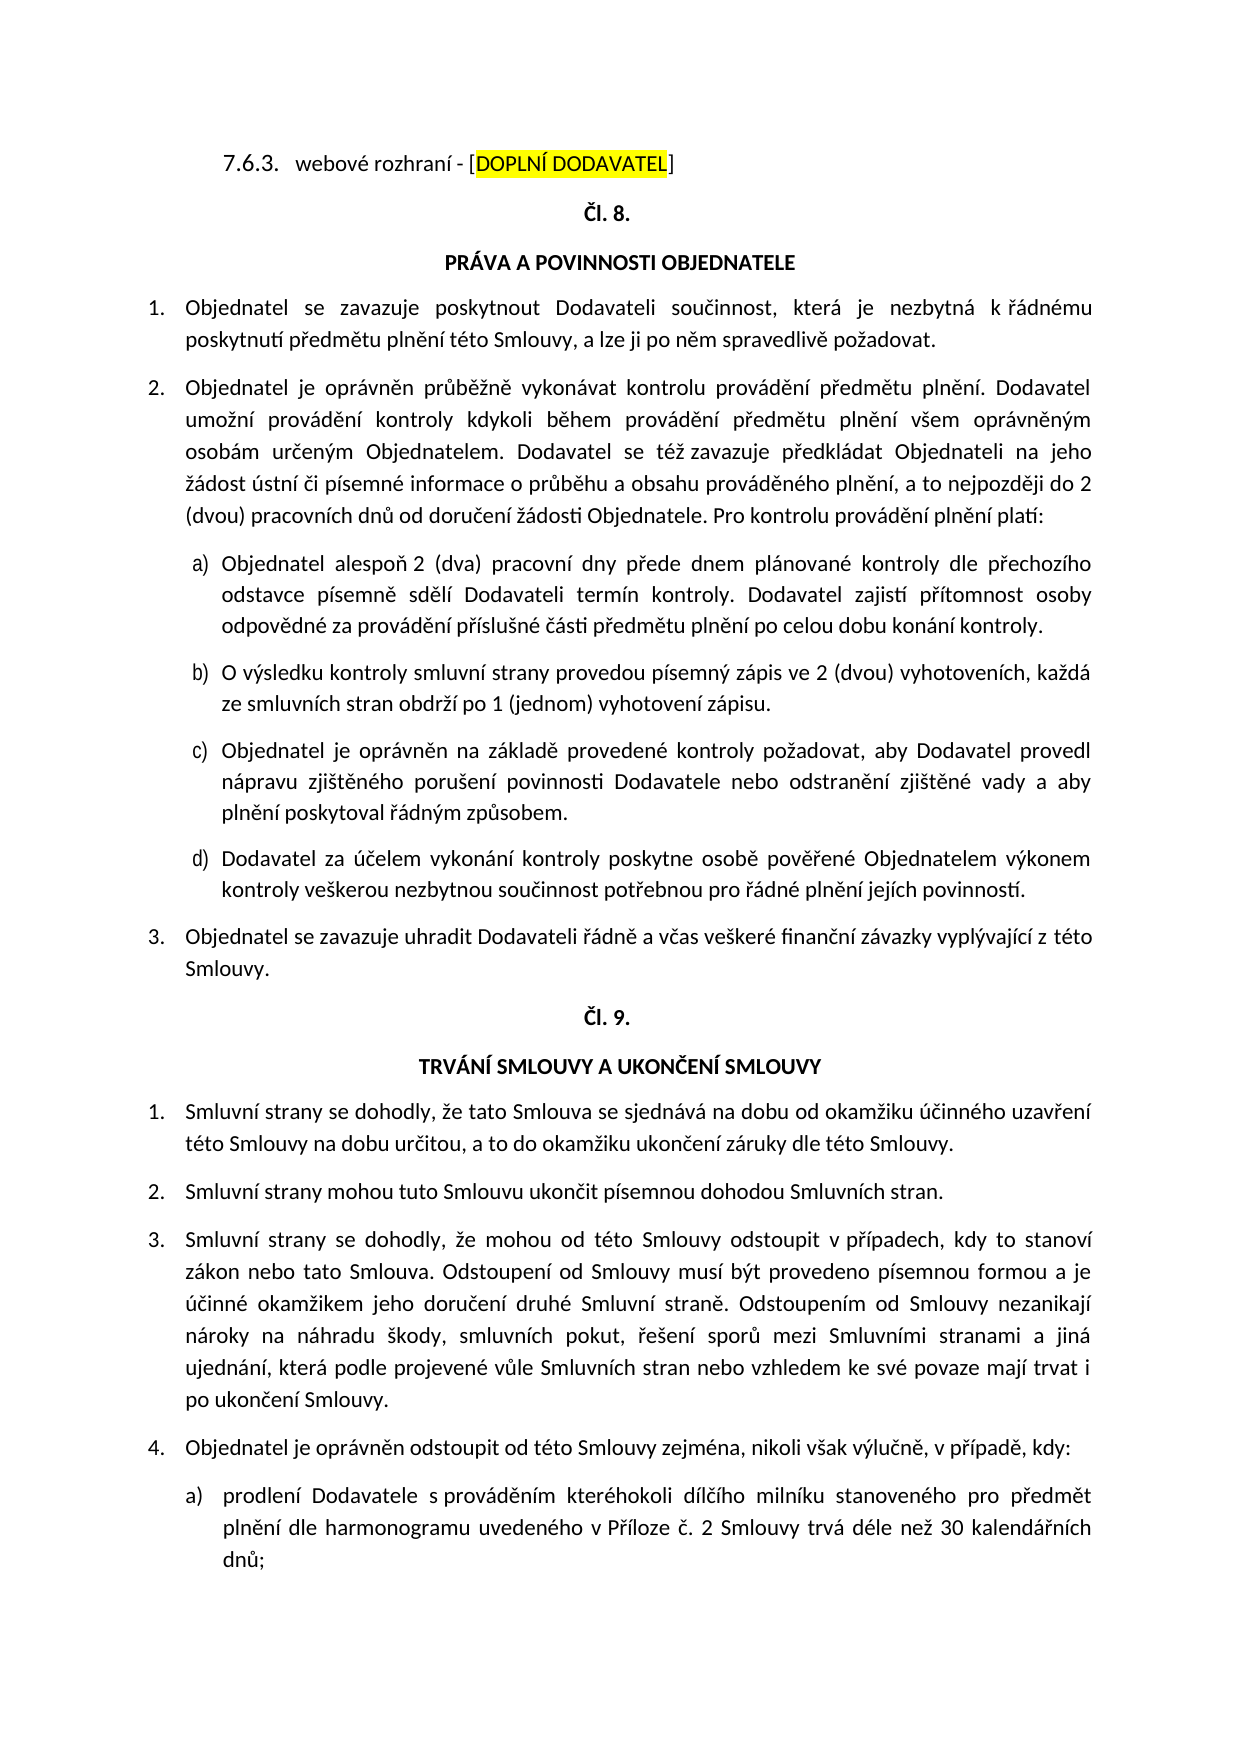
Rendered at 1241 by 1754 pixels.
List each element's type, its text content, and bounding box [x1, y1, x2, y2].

list O výsledku kontroly smluvní strany provedou písemný zápis ve 2 (dvou) vyhotoveních, každá ze smluvních stran obdrží po 1 (jednom) vyhotovení zápisu. [192, 658, 1093, 717]
list webové rozhraní - [DOPLNÍ DODAVATEL] [223, 148, 1093, 178]
list Objednatel se zavazuje poskytnout Dodavateli součinnost, která je nezbytná k řádnému poskytnutí předmětu plnění této Smlouvy, a lze ji po něm spravedlivě požadovat. [148, 293, 1093, 353]
list prodlení Dodavatele s prováděním kteréhokoli dílčího milníku stanoveného pro předmět plnění dle harmonogramu uvedeného v Příloze č. 2 Smlouvy trvá déle než 30 kalendářních dnů; [185, 1481, 1093, 1574]
list Objednatel je oprávněn průběžně vykonávat kontrolu provádění předmětu plnění. Dodavatel umožní provádění kontroly kdykoli během provádění předmětu plnění všem oprávněným osobám určeným Objednatelem. Dodavatel se též zavazuje předkládat Objednateli na jeho žádost ústní či písemné informace o průběhu a obsahu prováděného plnění, a to nejpozději do 2 (dvou) pracovních dnů od doručení žádosti Objednatele. Pro kontrolu provádění plnění platí: [148, 373, 1093, 529]
list Smluvní strany mohou tuto Smlouvu ukončit písemnou dohodou Smluvních stran. [148, 1177, 1093, 1205]
subtitle PRÁVA A POVINNOSTI OBJEDNATELE [148, 248, 1093, 276]
subtitle TRVÁNÍ SMLOUVY A UKONČENÍ SMLOUVY [148, 1052, 1093, 1080]
list Smluvní strany se dohodly, že tato Smlouva se sjednává na dobu od okamžiku účinného uzavření této Smlouvy na dobu určitou, a to do okamžiku ukončení záruky dle této Smlouvy. [148, 1097, 1093, 1157]
list Objednatel se zavazuje uhradit Dodavateli řádně a včas veškeré finanční závazky vyplývající z této Smlouvy. [148, 922, 1093, 982]
list Objednatel alespoň 2 (dva) pracovní dny přede dnem plánované kontroly dle přechozího odstavce písemně sdělí Dodavateli termín kontroly. Dodavatel zajistí přítomnost osoby odpovědné za provádění příslušné části předmětu plnění po celou dobu konání kontroly. [192, 549, 1093, 639]
list Dodavatel za účelem vykonání kontroly poskytne osobě pověřené Objednatelem výkonem kontroly veškerou nezbytnou součinnost potřebnou pro řádné plnění jejích povinností. [192, 844, 1093, 904]
list Smluvní strany se dohodly, že mohou od této Smlouvy odstoupit v případech, kdy to stanoví zákon nebo tato Smlouva. Odstoupení od Smlouvy musí být provedeno písemnou formou a je účinné okamžikem jeho doručení druhé Smluvní straně. Odstoupením od Smlouvy nezanikají nároky na náhradu škody, smluvních pokut, řešení sporů mezi Smluvními stranami a jiná ujednání, která podle projevené vůle Smluvních stran nebo vzhledem ke své povaze mají trvat i po ukončení Smlouvy. [148, 1225, 1093, 1414]
list Objednatel je oprávněn odstoupit od této Smlouvy zejména, nikoli však výlučně, v případě, kdy: [148, 1433, 1093, 1461]
list Objednatel je oprávněn na základě provedené kontroly požadovat, aby Dodavatel provedl nápravu zjištěného porušení povinnosti Dodavatele nebo odstranění zjištěné vady a aby plnění poskytoval řádným způsobem. [192, 736, 1093, 826]
